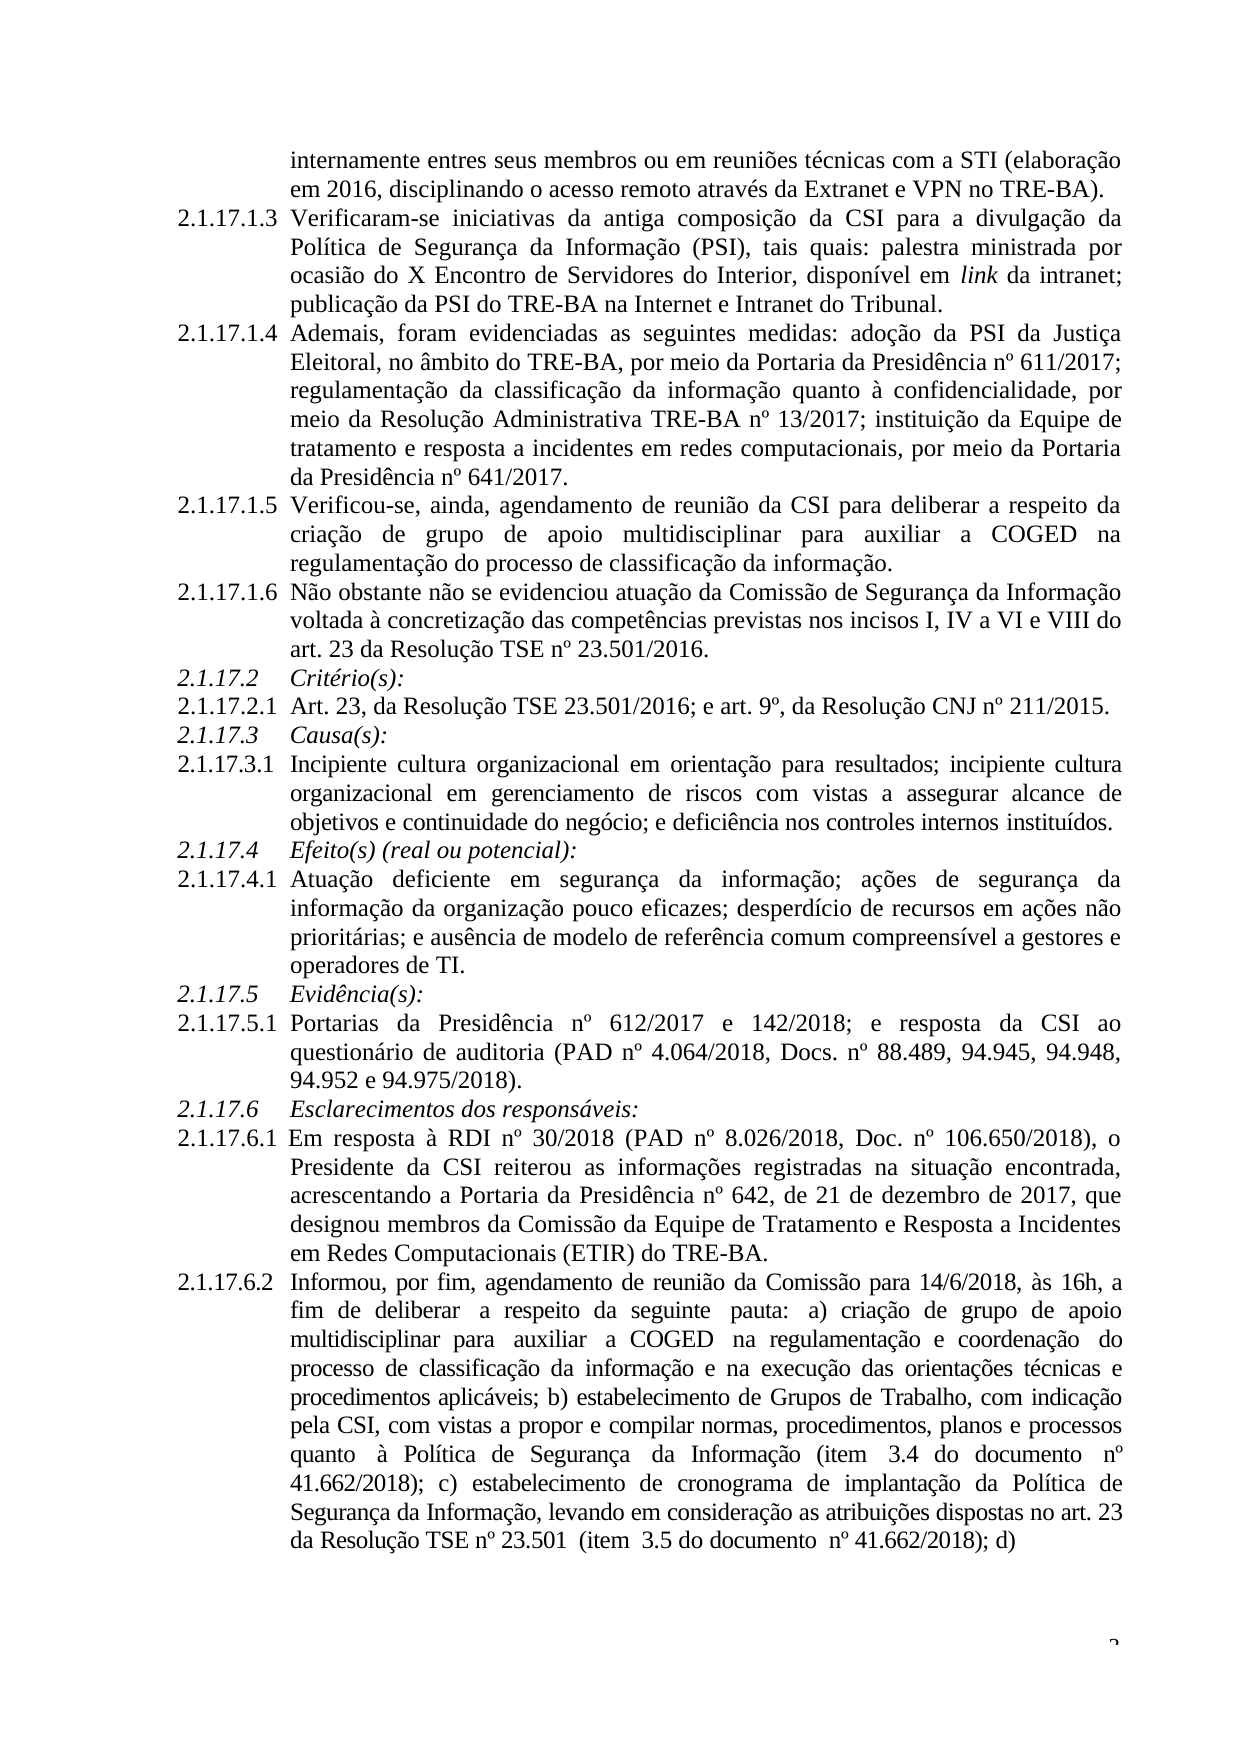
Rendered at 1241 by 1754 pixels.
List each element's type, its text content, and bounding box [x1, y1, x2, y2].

list Informou, por fim, agendamento de reunião da Comissão para 14/6/2018, às 16h, a fim de deliberar a respeito da seguinte pauta: a) criação de grupo de apoio multidisciplinar para auxiliar a COGED na regulamentação e coordenação do processo de classificação da informação e na execução das orientações técnicas e procedimentos aplicáveis; b) estabelecimento de Grupos de Trabalho, com indicação pela CSI, com vistas a propor e compilar normas, procedimentos, planos e processos quanto à Política de Segurança da Informação (item 3.4 do documento nº 41.662/2018); c) estabelecimento de cronograma de implantação da Política de Segurança da Informação, levando em consideração as atribuições dispostas no art. 23 da Resolução TSE nº 23.501 (item 3.5 do documento nº 41.662/2018); d) [177, 1267, 1123, 1554]
list Evidência(s): [177, 979, 1134, 1008]
list Atuação deficiente em segurança da informação; ações de segurança da informação da organização pouco eficazes; desperdício de recursos em ações não prioritárias; e ausência de modelo de referência comum compreensível a gestores e operadores de TI. [177, 864, 1122, 979]
list Incipiente cultura organizacional em orientação para resultados; incipiente cultura organizacional em gerenciamento de riscos com vistas a assegurar alcance de objetivos e continuidade do negócio; e deficiência nos controles internos instituídos. [177, 749, 1122, 835]
list Critério(s): [177, 663, 1134, 692]
list Esclarecimentos dos responsáveis: [177, 1094, 1134, 1123]
text 2.1.17.6.1 Em resposta à RDI nº 30/2018 (PAD nº 8.026/2018, Doc. nº 106.650/2018), o Presidente da CSI reiterou as informações registradas na situação encontrada, acrescentando a Portaria da Presidência nº 642, de 21 de dezembro de 2017, que designou membros da Comissão da Equipe de Tratamento e Resposta a Incidentes em Redes Computacionais (ETIR) do TRE-BA. [177, 1123, 1122, 1267]
text internamente entres seus membros ou em reuniões técnicas com a STI (elaboração em 2016, disciplinando o acesso remoto através da Extranet e VPN no TRE-BA). [290, 145, 1122, 203]
list Art. 23, da Resolução TSE 23.501/2016; e art. 9º, da Resolução CNJ nº 211/2015. [177, 692, 1134, 720]
list Efeito(s) (real ou potencial): [177, 835, 1134, 864]
list Não obstante não se evidenciou atuação da Comissão de Segurança da Informação voltada à concretização das competências previstas nos incisos I, IV a VI e VIII do art. 23 da Resolução TSE nº 23.501/2016. [177, 577, 1122, 663]
list Ademais, foram evidenciadas as seguintes medidas: adoção da PSI da Justiça Eleitoral, no âmbito do TRE-BA, por meio da Portaria da Presidência nº 611/2017; regulamentação da classificação da informação quanto à confidencialidade, por meio da Resolução Administrativa TRE-BA nº 13/2017; instituição da Equipe de tratamento e resposta a incidentes em redes computacionais, por meio da Portaria da Presidência nº 641/2017. [177, 318, 1122, 491]
list Verificaram-se iniciativas da antiga composição da CSI para a divulgação da Política de Segurança da Informação (PSI), tais quais: palestra ministrada por ocasião do X Encontro de Servidores do Interior, disponível em link da intranet; publicação da PSI do TRE-BA na Internet e Intranet do Tribunal. [177, 203, 1122, 318]
list Causa(s): [177, 720, 1134, 749]
list Portarias da Presidência nº 612/2017 e 142/2018; e resposta da CSI ao questionário de auditoria (PAD nº 4.064/2018, Docs. nº 88.489, 94.945, 94.948, 94.952 e 94.975/2018). [177, 1008, 1122, 1094]
list Verificou-se, ainda, agendamento de reunião da CSI para deliberar a respeito da criação de grupo de apoio multidisciplinar para auxiliar a COGED na regulamentação do processo de classificação da informação. [177, 491, 1122, 577]
